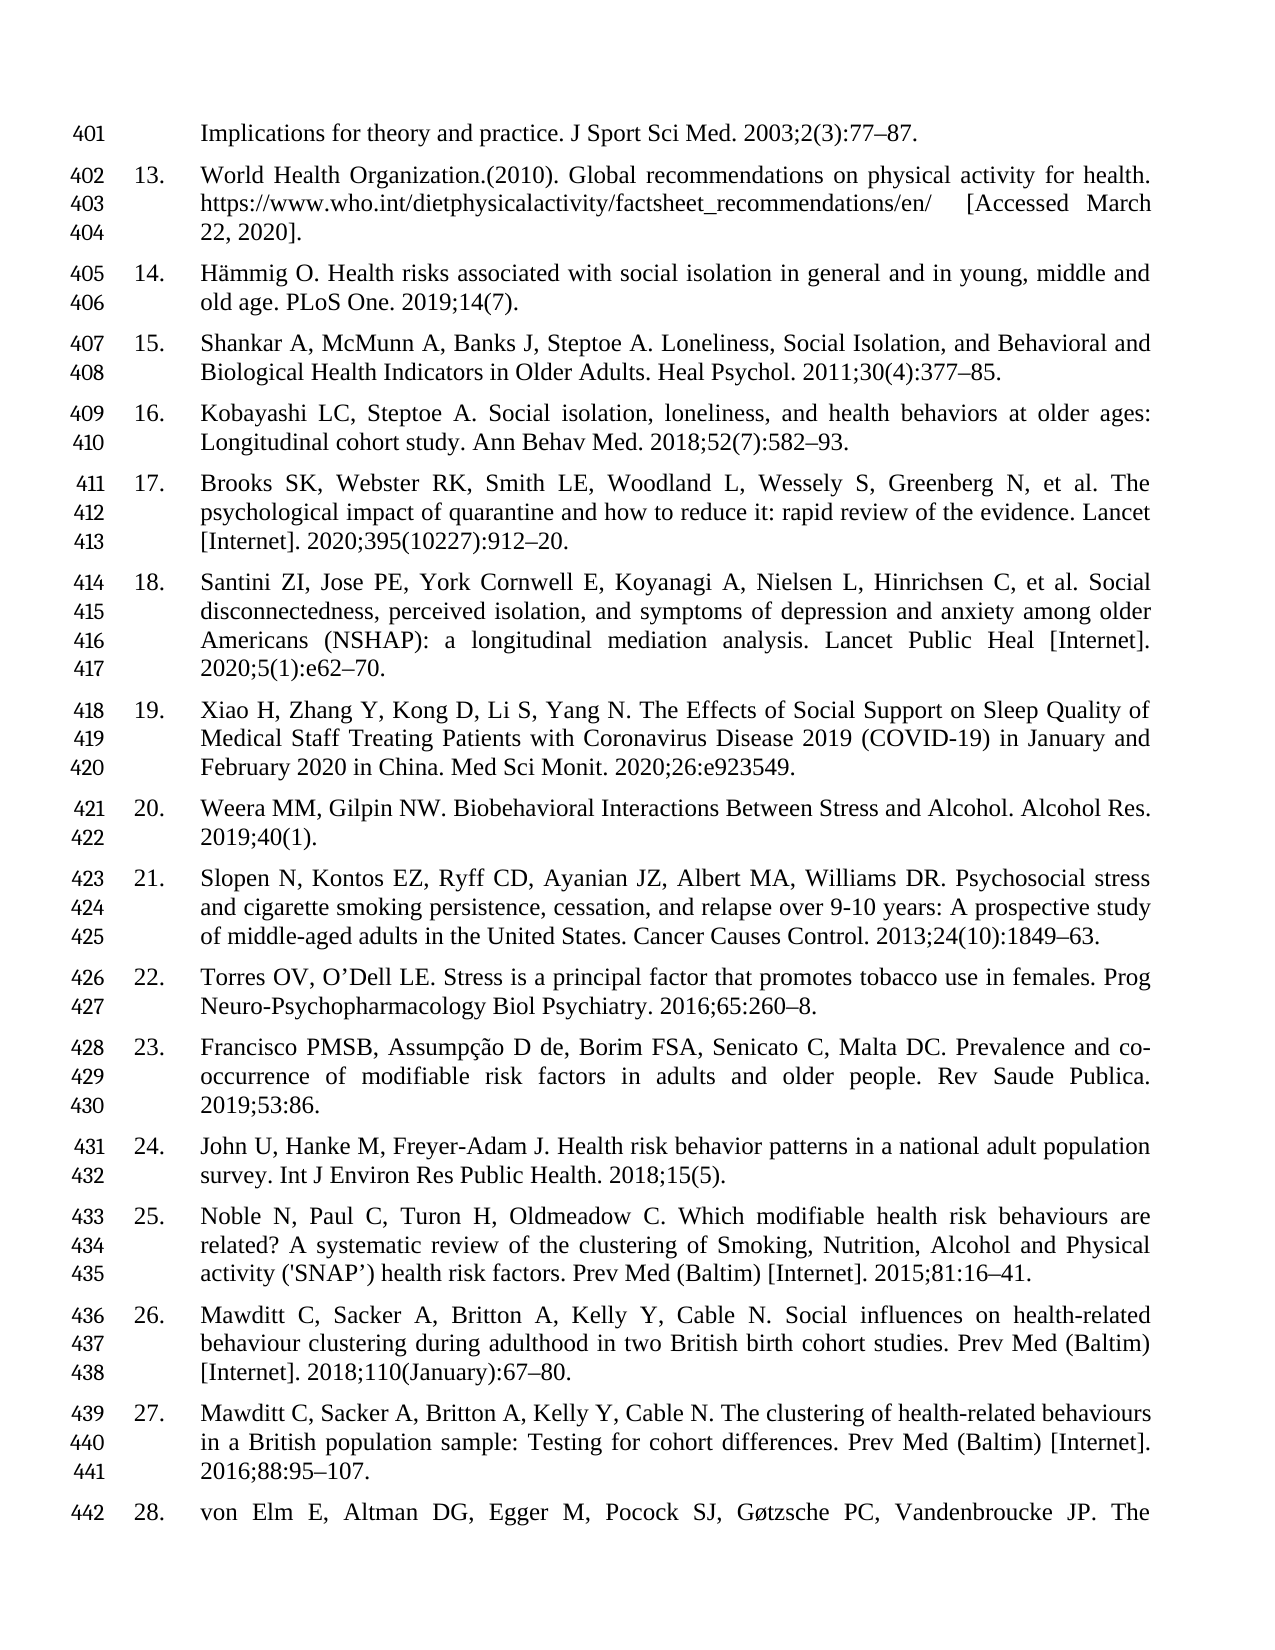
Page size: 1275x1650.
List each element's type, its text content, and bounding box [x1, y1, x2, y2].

text 25. Noble N, Paul C, Turon H, Oldmeadow C. Which modifiable health risk behaviours are related? A systematic review of the clustering of Smoking, Nutrition, Alcohol and Physical activity ('SNAP’) health risk factors. Prev Med (Baltim) [Internet]. 2015;81:16–41. [133, 1201, 1152, 1287]
text 22. Torres OV, O’Dell LE. Stress is a principal factor that promotes tobacco use in females. Prog Neuro-Psychopharmacology Biol Psychiatry. 2016;65:260–8. [133, 962, 1152, 1020]
text 21. Slopen N, Kontos EZ, Ryff CD, Ayanian JZ, Albert MA, Williams DR. Psychosocial stress and cigarette smoking persistence, cessation, and relapse over 9-10 years: A prospective study of middle-aged adults in the United States. Cancer Causes Control. 2013;24(10):1849–63. [133, 863, 1152, 950]
text 16. Kobayashi LC, Steptoe A. Social isolation, loneliness, and health behaviors at older ages: Longitudinal cohort study. Ann Behav Med. 2018;52(7):582–93. [133, 398, 1152, 456]
text 27. Mawditt C, Sacker A, Britton A, Kelly Y, Cable N. The clustering of health-related behaviours in a British population sample: Testing for cohort differences. Prev Med (Baltim) [Internet]. 2016;88:95–107. [133, 1398, 1152, 1485]
text 19. Xiao H, Zhang Y, Kong D, Li S, Yang N. The Effects of Social Support on Sleep Quality of Medical Staff Treating Patients with Coronavirus Disease 2019 (COVID-19) in January and February 2020 in China. Med Sci Monit. 2020;26:e923549. [133, 695, 1152, 781]
text 14. Hämmig O. Health risks associated with social isolation in general and in young, middle and old age. PLoS One. 2019;14(7). [133, 258, 1152, 316]
text 18. Santini ZI, Jose PE, York Cornwell E, Koyanagi A, Nielsen L, Hinrichsen C, et al. Social disconnectedness, perceived isolation, and symptoms of depression and anxiety among older Americans (NSHAP): a longitudinal mediation analysis. Lancet Public Heal [Internet]. 2020;5(1):e62–70. [133, 567, 1152, 682]
text 20. Weera MM, Gilpin NW. Biobehavioral Interactions Between Stress and Alcohol. Alcohol Res. 2019;40(1). [133, 793, 1152, 851]
text 24. John U, Hanke M, Freyer-Adam J. Health risk behavior patterns in a national adult population survey. Int J Environ Res Public Health. 2018;15(5). [133, 1131, 1152, 1188]
text 26. Mawditt C, Sacker A, Britton A, Kelly Y, Cable N. Social influences on health-related behaviour clustering during adulthood in two British birth cohort studies. Prev Med (Baltim) [Internet]. 2018;110(January):67–80. [133, 1300, 1152, 1386]
text 23. Francisco PMSB, Assumpção D de, Borim FSA, Senicato C, Malta DC. Prevalence and co-occurrence of modifiable risk factors in adults and older people. Rev Saude Publica. 2019;53:86. [133, 1032, 1152, 1118]
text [133, 1497, 1152, 1526]
text 15. Shankar A, McMunn A, Banks J, Steptoe A. Loneliness, Social Isolation, and Behavioral and Biological Health Indicators in Older Adults. Heal Psychol. 2011;30(4):377–85. [133, 328, 1152, 386]
text 17. Brooks SK, Webster RK, Smith LE, Woodland L, Wessely S, Greenberg N, et al. The psychological impact of quarantine and how to reduce it: rapid review of the evidence. Lancet [Internet]. 2020;395(10227):912–20. [133, 468, 1152, 555]
text 13. World Health Organization.(2010). Global recommendations on physical activity for health. https://www.who.int/dietphysicalactivity/factsheet_recommendations/en/ [Accessed March 22, 2020]. [133, 160, 1152, 246]
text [133, 118, 1152, 147]
